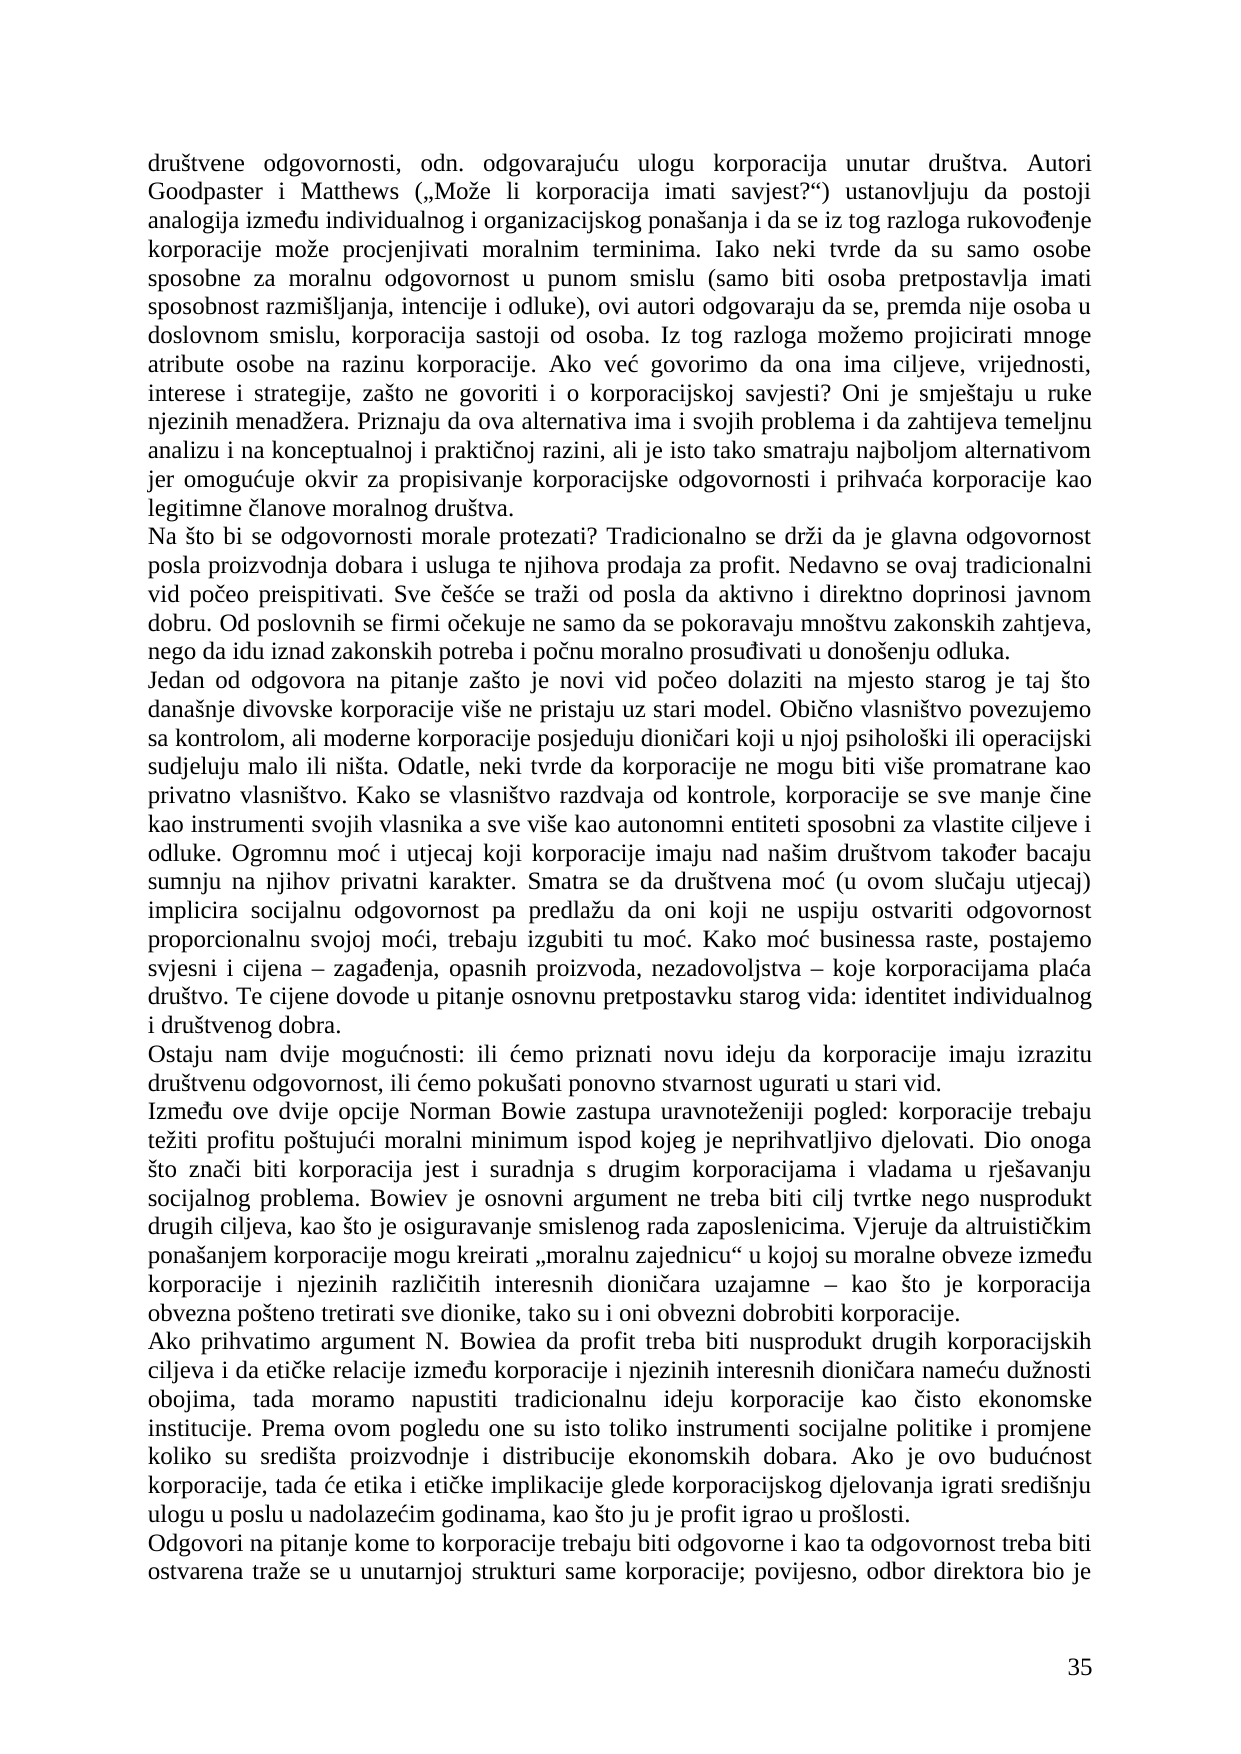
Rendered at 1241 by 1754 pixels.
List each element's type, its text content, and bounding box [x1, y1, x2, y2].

text Između ove dvije opcije Norman Bowie zastupa uravnoteženiji pogled: korporacije trebaju težiti profitu poštujući moralni minimum ispod kojeg je neprihvatljivo djelovati. Dio onoga što znači biti korporacija jest i suradnja s drugim korporacijama i vladama u rješavanju socijalnog problema. Bowiev je osnovni argument ne treba biti cilj tvrtke nego nusprodukt drugih ciljeva, kao što je osiguravanje smislenog rada zaposlenicima. Vjeruje da altruističkim ponašanjem korporacije mogu kreirati „moralnu zajednicu“ u kojoj su moralne obveze između korporacije i njezinih različitih interesnih dioničara uzajamne – kao što je korporacija obvezna pošteno tretirati sve dionike, tako su i oni obvezni dobrobiti korporacije. [148, 1096, 1093, 1326]
text Ostaju nam dvije mogućnosti: ili ćemo priznati novu ideju da korporacije imaju izrazitu društvenu odgovornost, ili ćemo pokušati ponovno stvarnost ugurati u stari vid. [148, 1039, 1093, 1096]
text Ako prihvatimo argument N. Bowiea da profit treba biti nusprodukt drugih korporacijskih ciljeva i da etičke relacije između korporacije i njezinih interesnih dioničara nameću dužnosti obojima, tada moramo napustiti tradicionalnu ideju korporacije kao čisto ekonomske institucije. Prema ovom pogledu one su isto toliko instrumenti socijalne politike i promjene koliko su središta proizvodnje i distribucije ekonomskih dobara. Ako je ovo budućnost korporacije, tada će etika i etičke implikacije glede korporacijskog djelovanja igrati središnju ulogu u poslu u nadolazećim godinama, kao što ju je profit igrao u prošlosti. [148, 1326, 1093, 1528]
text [148, 1528, 1093, 1585]
text Na što bi se odgovornosti morale protezati? Tradicionalno se drži da je glavna odgovornost posla proizvodnja dobara i usluga te njihova prodaja za profit. Nedavno se ovaj tradicionalni vid počeo preispitivati. Sve češće se traži od posla da aktivno i direktno doprinosi javnom dobru. Od poslovnih se firmi očekuje ne samo da se pokoravaju mnoštvu zakonskih zahtjeva, nego da idu iznad zakonskih potreba i počnu moralno prosuđivati u donošenju odluka. [148, 521, 1093, 665]
text Jedan od odgovora na pitanje zašto je novi vid počeo dolaziti na mjesto starog je taj što današnje divovske korporacije više ne pristaju uz stari model. Obično vlasništvo povezujemo sa kontrolom, ali moderne korporacije posjeduju dioničari koji u njoj psihološki ili operacijski sudjeluju malo ili ništa. Odatle, neki tvrde da korporacije ne mogu biti više promatrane kao privatno vlasništvo. Kako se vlasništvo razdvaja od kontrole, korporacije se sve manje čine kao instrumenti svojih vlasnika a sve više kao autonomni entiteti sposobni za vlastite ciljeve i odluke. Ogromnu moć i utjecaj koji korporacije imaju nad našim društvom također bacaju sumnju na njihov privatni karakter. Smatra se da društvena moć (u ovom slučaju utjecaj) implicira socijalnu odgovornost pa predlažu da oni koji ne uspiju ostvariti odgovornost proporcionalnu svojoj moći, trebaju izgubiti tu moć. Kako moć businessa raste, postajemo svjesni i cijena – zagađenja, opasnih proizvoda, nezadovoljstva – koje korporacijama plaća društvo. Te cijene dovode u pitanje osnovnu pretpostavku starog vida: identitet individualnog i društvenog dobra. [148, 665, 1093, 1039]
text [148, 148, 1093, 521]
